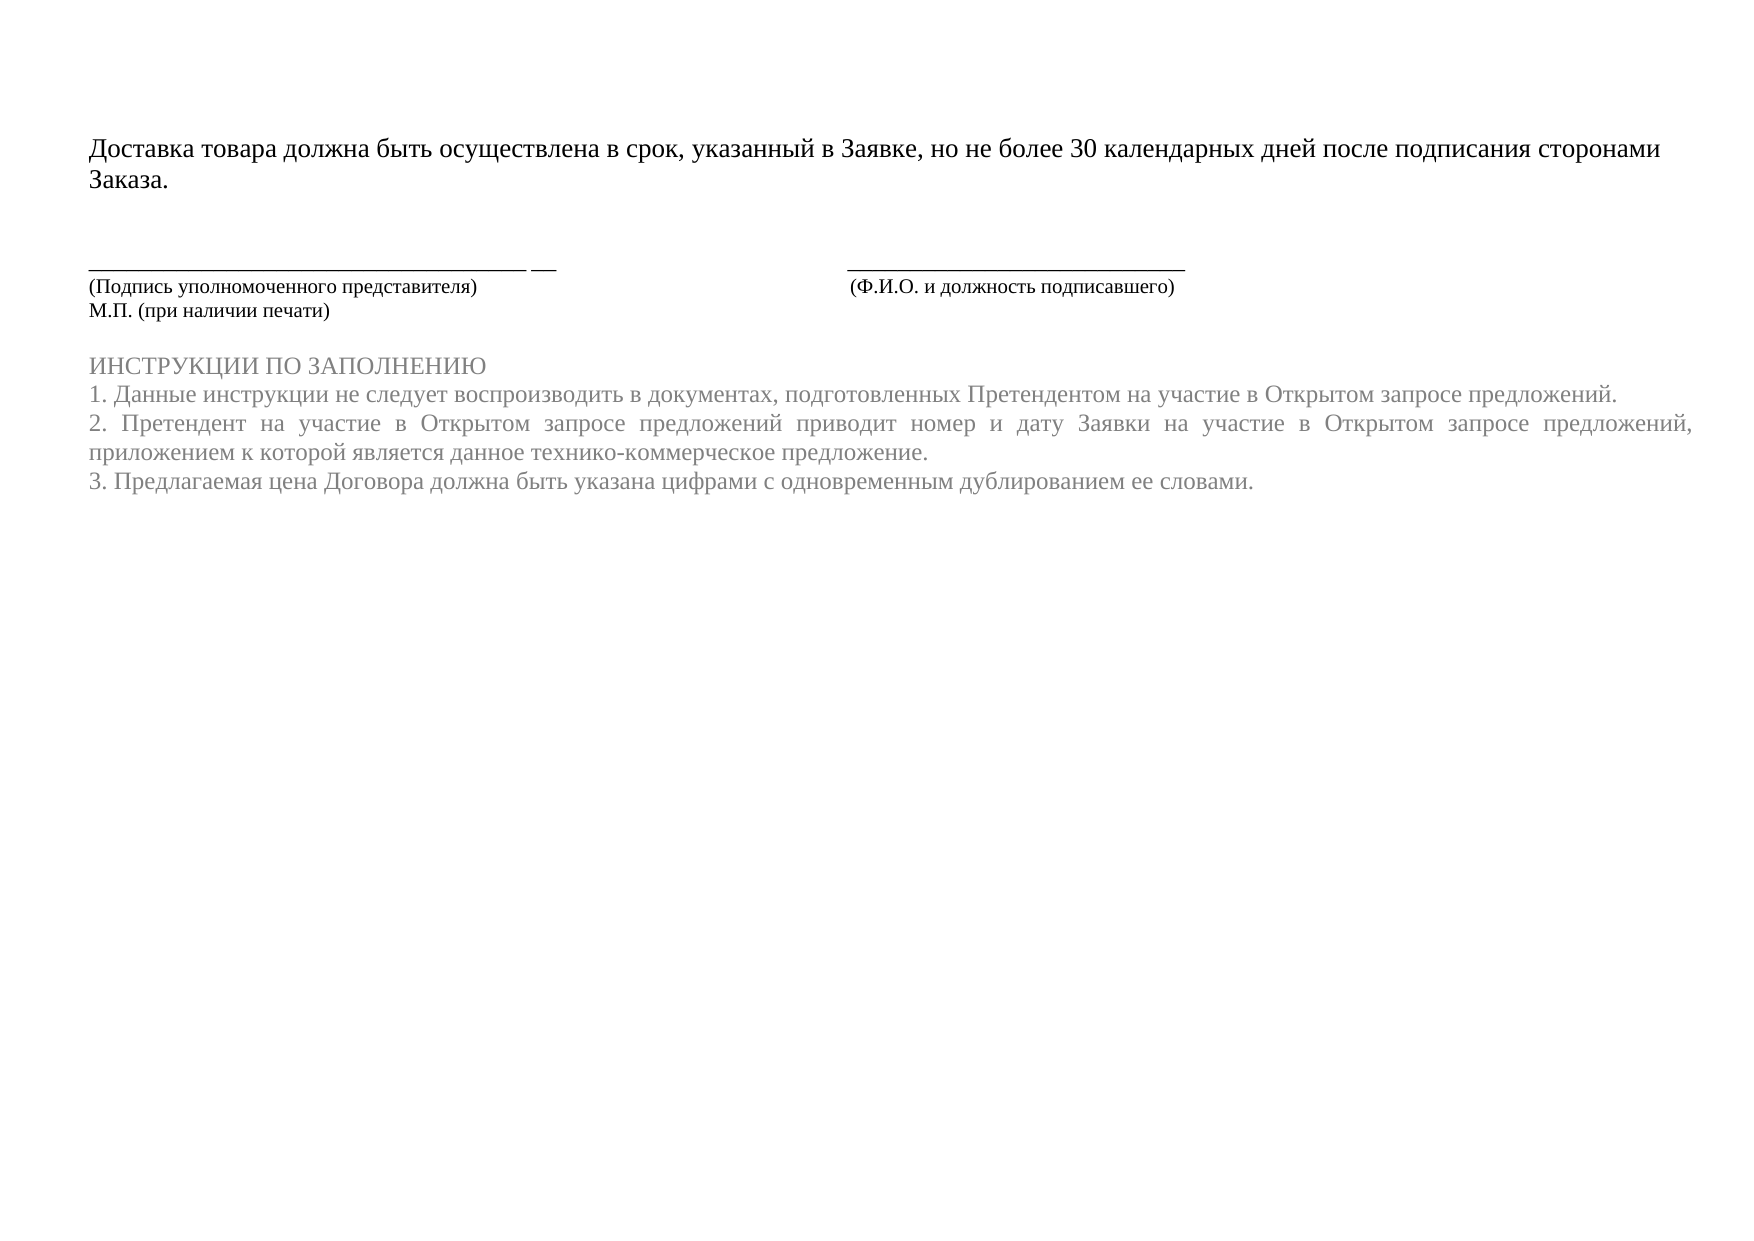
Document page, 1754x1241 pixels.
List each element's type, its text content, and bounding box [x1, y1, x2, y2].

text 1. Данные инструкции не следует воспроизводить в документах, подготовленных Претендентом на участие в Открытом запросе предложений. [89, 379, 1695, 408]
text (Подпись уполномоченного представителя) (Ф.И.О. и должность подписавшего) [89, 274, 1695, 298]
text 3. Предлагаемая цена Договора должна быть указана цифрами с одновременным дублированием ее словами. [89, 466, 1695, 494]
text 2. Претендент на участие в Открытом запросе предложений приводит номер и дату Заявки на участие в Открытом запросе предложений, приложением к которой является данное технико-коммерческое предложение. [89, 408, 1695, 466]
text М.П. (при наличии печати) [89, 298, 1695, 322]
text ИНСТРУКЦИИ ПО ЗАПОЛНЕНИЮ [89, 351, 1695, 379]
text Доставка товара должна быть осуществлена в срок, указанный в Заявке, но не более 30 календарных дней после подписания сторонами Заказа. [89, 132, 1695, 195]
text ___________________________________ __ ___________________________ [89, 245, 1695, 274]
